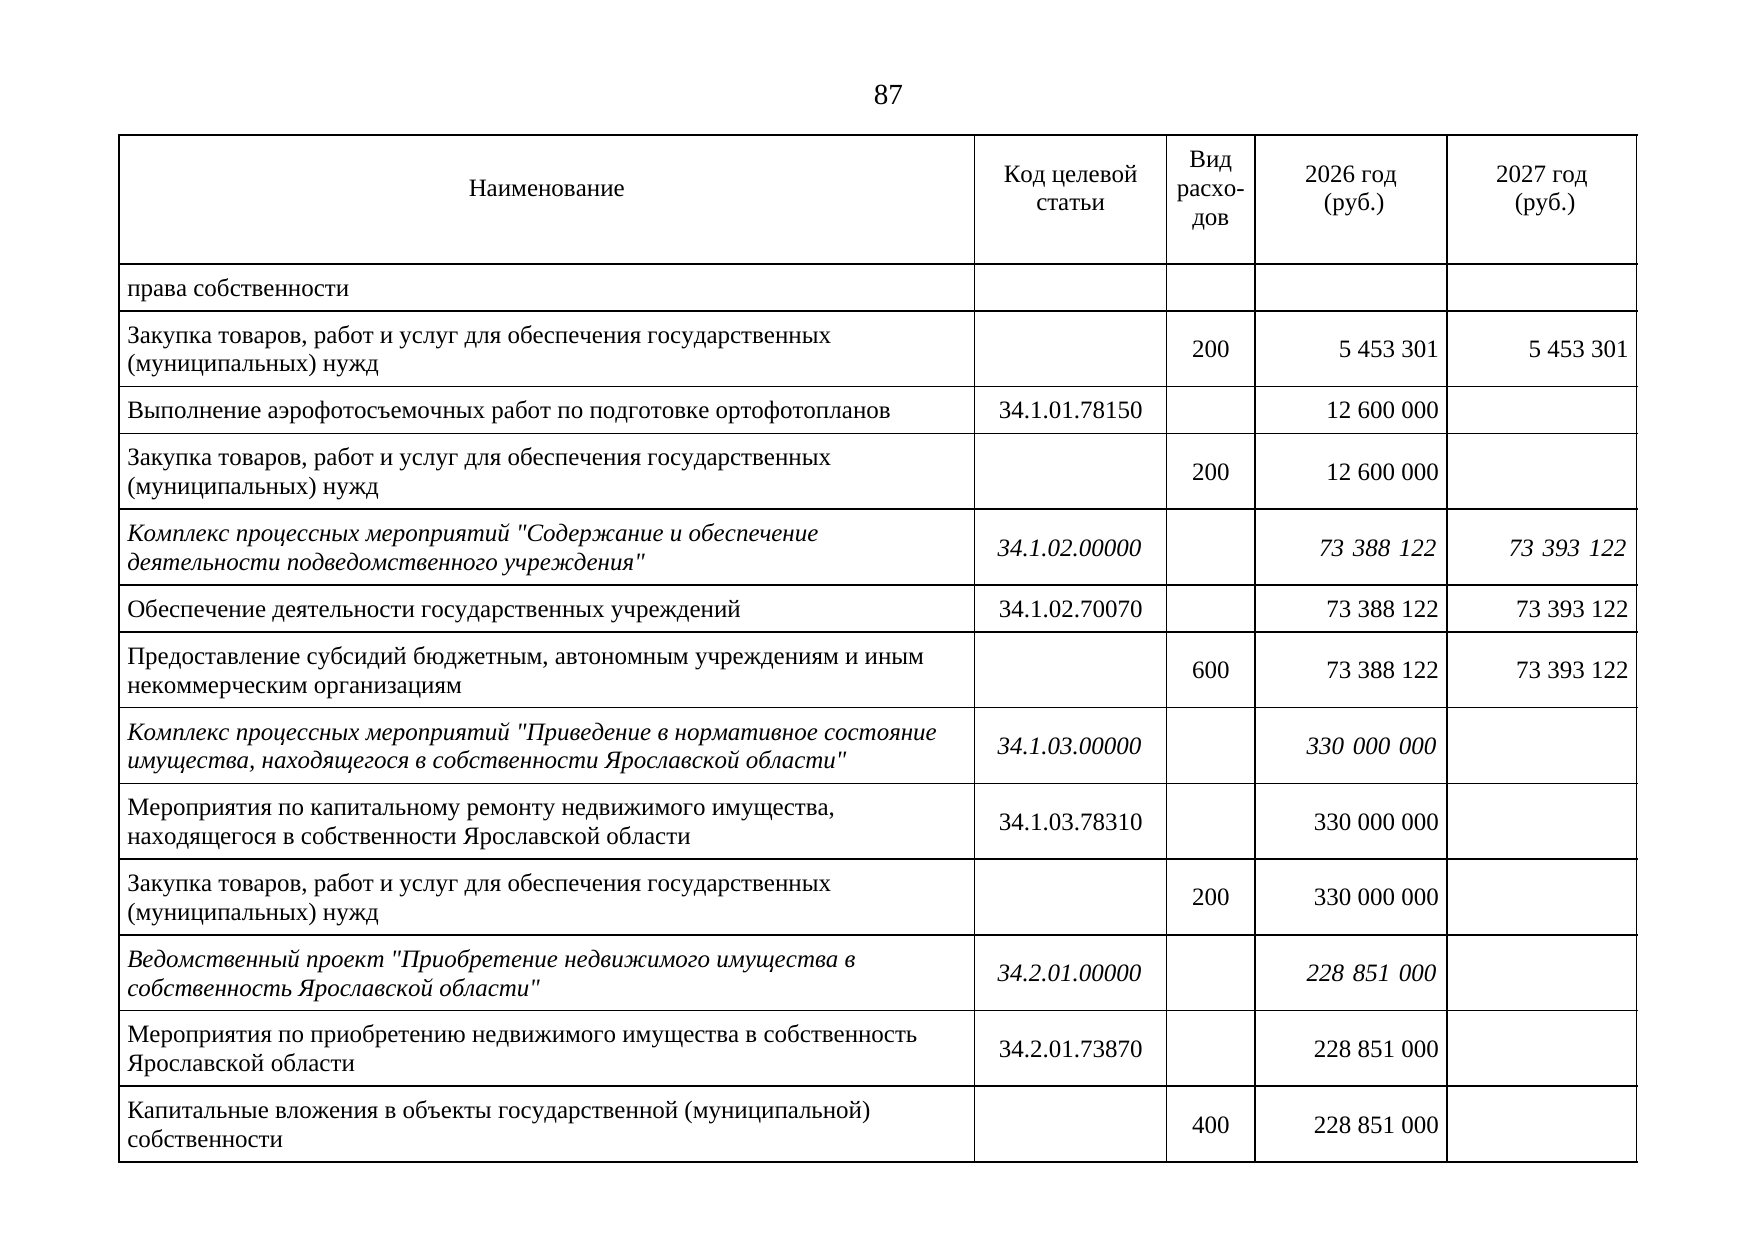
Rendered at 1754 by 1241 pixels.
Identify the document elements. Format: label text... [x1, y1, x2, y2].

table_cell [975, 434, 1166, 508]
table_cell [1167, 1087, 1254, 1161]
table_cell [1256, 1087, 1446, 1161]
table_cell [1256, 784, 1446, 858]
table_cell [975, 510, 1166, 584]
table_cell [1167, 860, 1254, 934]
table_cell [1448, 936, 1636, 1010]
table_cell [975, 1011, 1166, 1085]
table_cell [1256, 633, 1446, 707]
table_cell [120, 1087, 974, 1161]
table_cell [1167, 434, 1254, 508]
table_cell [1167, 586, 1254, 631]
table_header Код целевой статьи [975, 136, 1166, 263]
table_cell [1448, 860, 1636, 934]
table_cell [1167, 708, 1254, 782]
table_header 2027 год (руб.) [1448, 136, 1636, 263]
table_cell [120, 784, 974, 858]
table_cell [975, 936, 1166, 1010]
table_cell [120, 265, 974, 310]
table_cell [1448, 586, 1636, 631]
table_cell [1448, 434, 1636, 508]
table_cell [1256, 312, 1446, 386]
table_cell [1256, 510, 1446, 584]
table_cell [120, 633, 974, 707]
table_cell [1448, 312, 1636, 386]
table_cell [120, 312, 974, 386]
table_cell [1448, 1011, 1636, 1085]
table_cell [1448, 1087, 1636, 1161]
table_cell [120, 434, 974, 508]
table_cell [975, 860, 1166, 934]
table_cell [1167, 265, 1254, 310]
table_header Наименование [120, 136, 974, 263]
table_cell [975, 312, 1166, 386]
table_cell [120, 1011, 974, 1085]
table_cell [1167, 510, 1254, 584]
table_header 2026 год (руб.) [1256, 136, 1446, 263]
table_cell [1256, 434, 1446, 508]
table_header Вид расхо- дов [1167, 136, 1254, 263]
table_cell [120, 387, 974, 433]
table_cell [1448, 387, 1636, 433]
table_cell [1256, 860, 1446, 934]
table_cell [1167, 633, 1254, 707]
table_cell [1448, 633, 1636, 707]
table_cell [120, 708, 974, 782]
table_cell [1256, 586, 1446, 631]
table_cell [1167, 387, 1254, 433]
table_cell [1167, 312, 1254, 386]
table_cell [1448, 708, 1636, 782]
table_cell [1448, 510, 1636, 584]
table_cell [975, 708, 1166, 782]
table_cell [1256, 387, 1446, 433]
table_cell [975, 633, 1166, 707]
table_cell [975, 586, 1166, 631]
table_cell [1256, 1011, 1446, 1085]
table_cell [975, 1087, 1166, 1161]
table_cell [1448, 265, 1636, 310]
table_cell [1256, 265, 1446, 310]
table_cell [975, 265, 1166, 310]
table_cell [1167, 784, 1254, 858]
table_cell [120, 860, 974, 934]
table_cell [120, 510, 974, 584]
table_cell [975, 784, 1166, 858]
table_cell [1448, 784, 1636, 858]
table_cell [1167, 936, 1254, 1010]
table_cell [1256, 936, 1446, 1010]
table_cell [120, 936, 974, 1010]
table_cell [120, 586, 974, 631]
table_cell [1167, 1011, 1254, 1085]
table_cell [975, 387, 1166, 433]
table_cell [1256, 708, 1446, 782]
